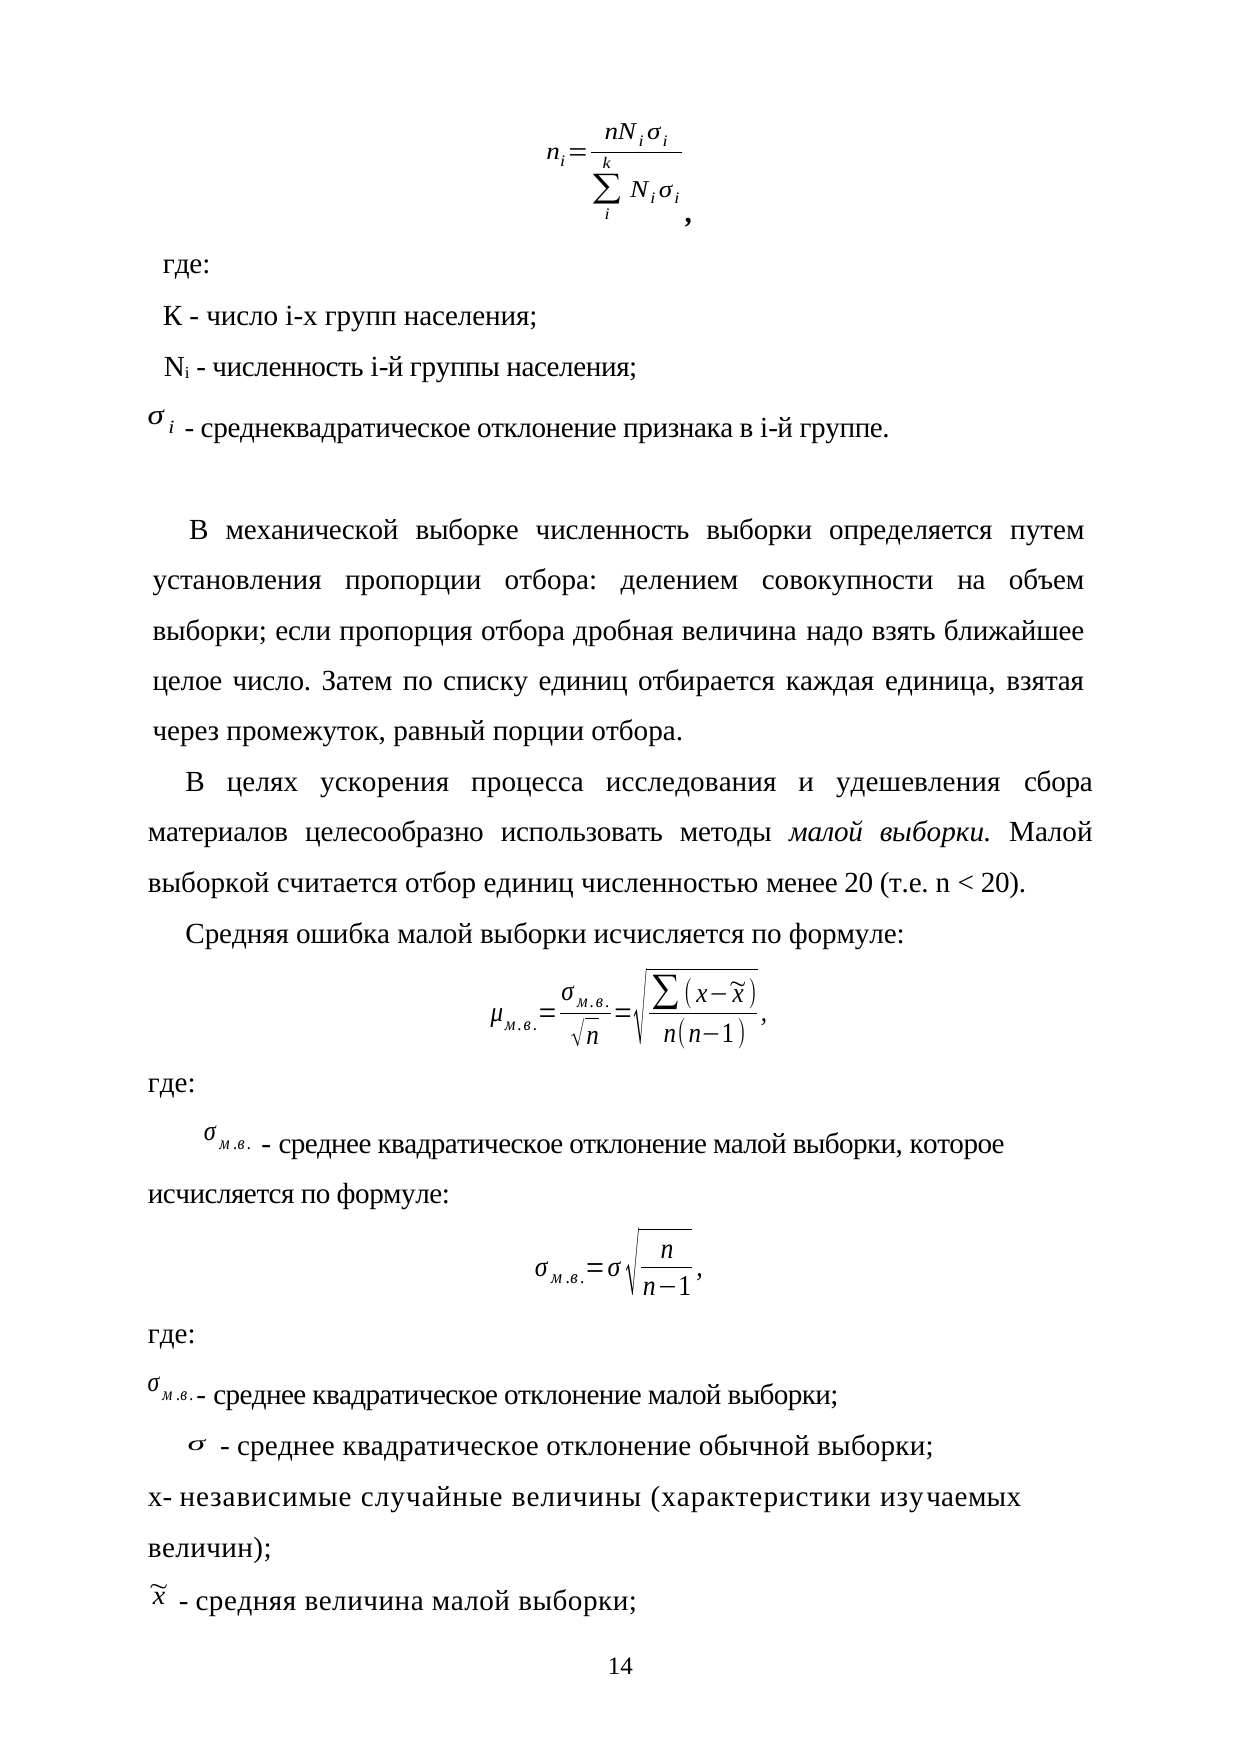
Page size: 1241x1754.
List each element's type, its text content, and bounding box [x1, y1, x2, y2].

text - средняя величина малой выборки; [148, 1581, 1092, 1617]
text К - число i-х групп населения; [163, 298, 1092, 331]
text Средняя ошибка малой выборки исчисляется по формуле: [148, 916, 1092, 949]
text где: [148, 1316, 1092, 1349]
text где: [163, 247, 1092, 280]
text В целях ускорения процесса исследования и удешевления сбора материалов целесообразно использовать методы малой выборки. Малой выборкой считается отбор единиц численностью менее 20 (т.е. n < 20). [148, 764, 1092, 898]
text - среднеквадратическое отклонение признака в i-й группе. [148, 400, 1092, 443]
text где: [148, 1065, 1092, 1098]
text - среднее квадратическое отклонение малой выборки; [148, 1367, 1092, 1411]
text - среднее квадратическое отклонение малой выборки, которое исчисляется по формуле: [148, 1116, 1092, 1210]
text , [148, 118, 1092, 229]
text Ni - численность i-й группы населения; [163, 349, 1092, 382]
text - среднее квадратическое отклонение обычной выборки; [187, 1428, 1092, 1462]
text В механической выборке численность выборки определяется путем установления пропорции отбора: делением совокупности на объем выборки; если пропорция отбора дробная величина надо взять ближайшее целое число. Затем по списку единиц отбирается каждая единица, взятая через промежуток, равный порции отбора. [152, 512, 1084, 747]
text x- независимые случайные величины (характеристики изучаемых величин); [148, 1479, 1092, 1563]
